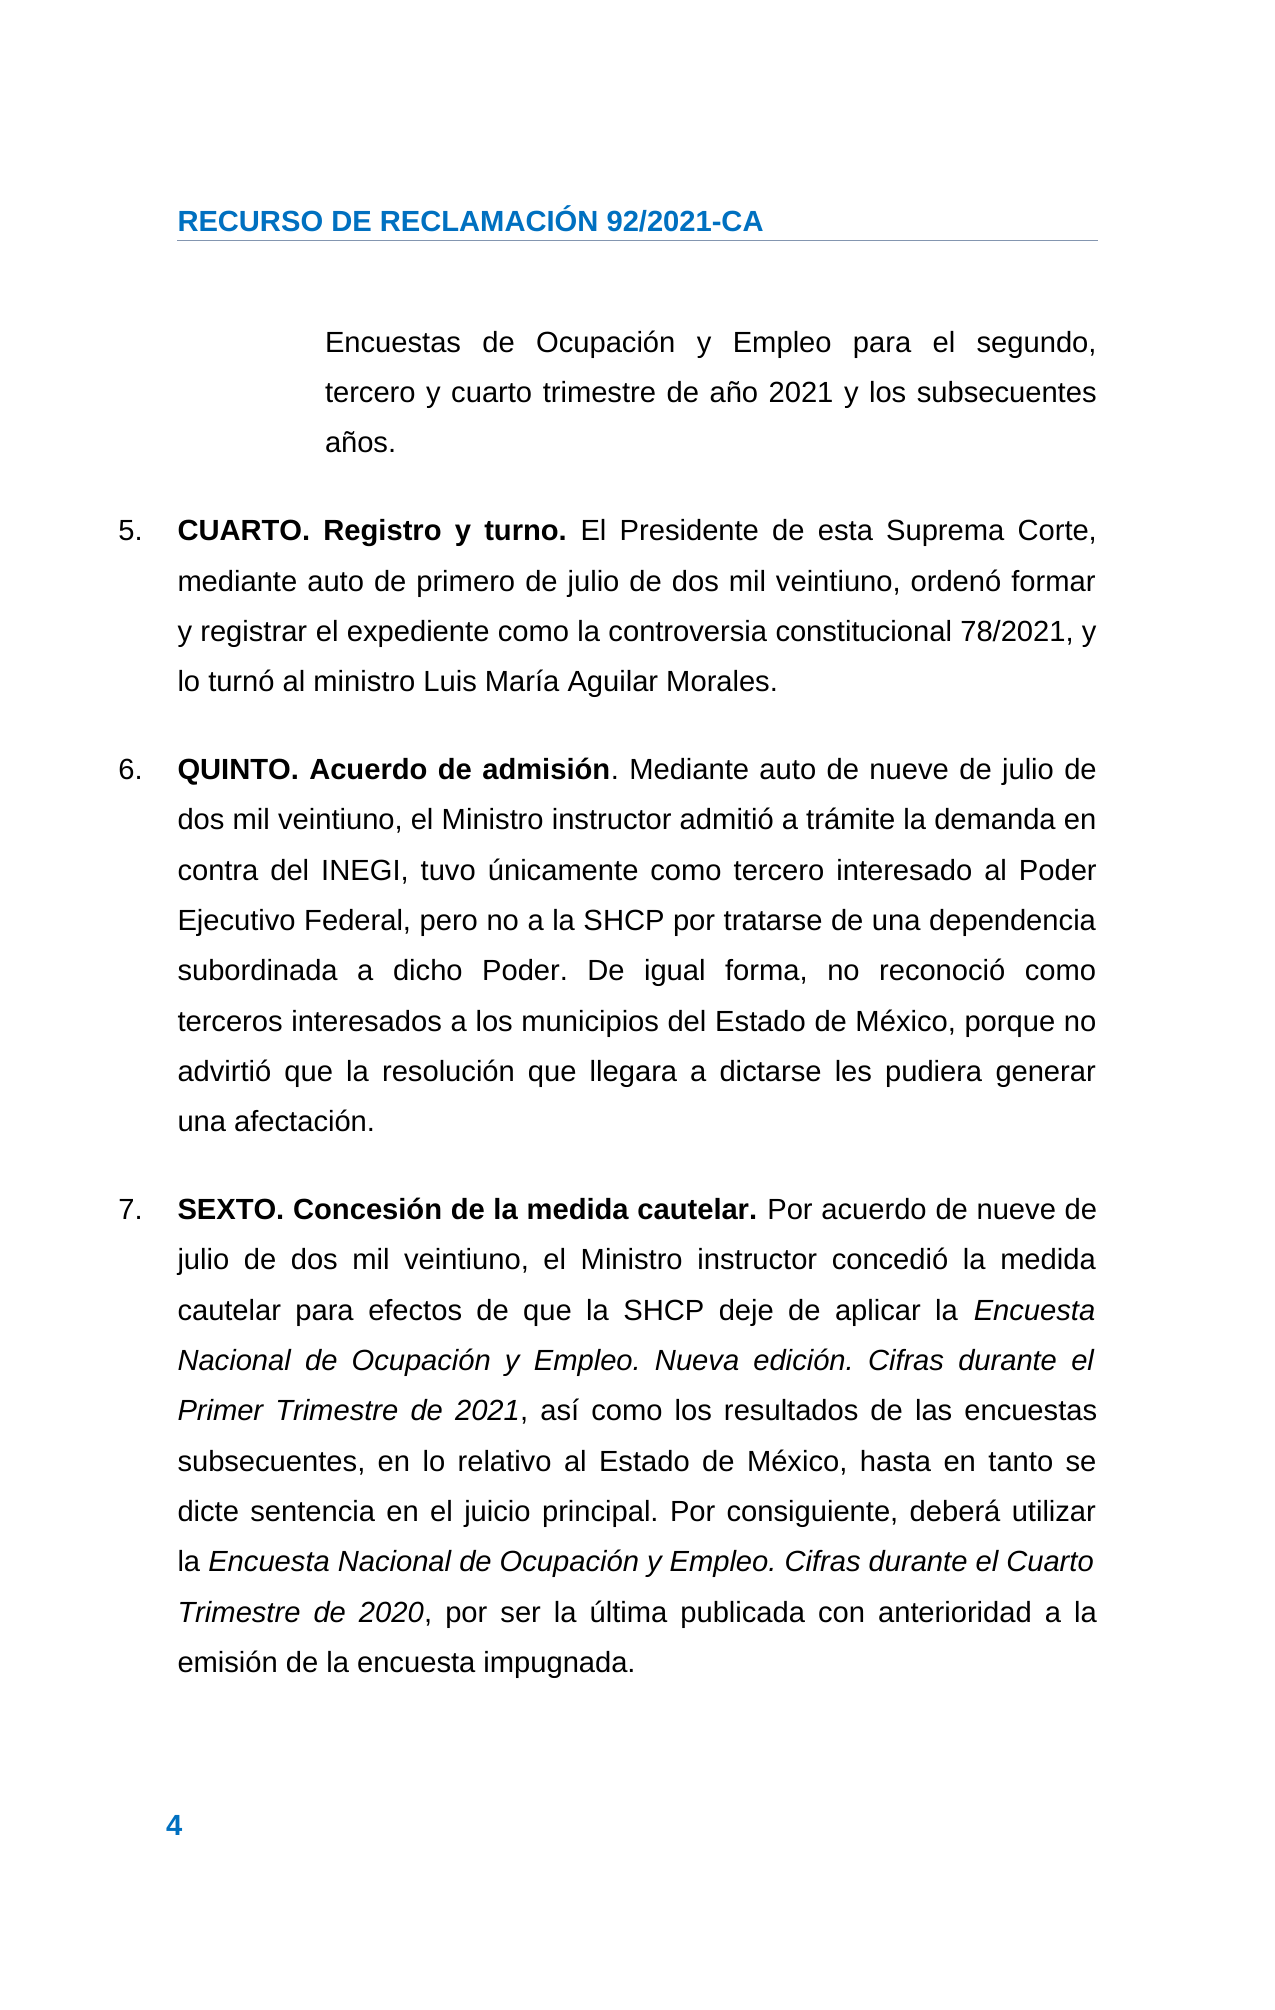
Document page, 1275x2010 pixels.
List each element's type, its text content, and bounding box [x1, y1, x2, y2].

list CUARTO. Registro y turno. El Presidente de esta Suprema Corte, mediante auto de primero de julio de dos mil veintiuno, ordenó formar y registrar el expediente como la controversia constitucional 78/2021, y lo turnó al ministro Luis María Aguilar Morales. [118, 513, 1098, 698]
list SEXTO. Concesión de la medida cautelar. Por acuerdo de nueve de julio de dos mil veintiuno, el Ministro instructor concedió la medida cautelar para efectos de que la SHCP deje de aplicar la Encuesta Nacional de Ocupación y Empleo. Nueva edición. Cifras durante el Primer Trimestre de 2021, así como los resultados de las encuestas subsecuentes, en lo relativo al Estado de México, hasta en tanto se dicte sentencia en el juicio principal. Por consiguiente, deberá utilizar la Encuesta Nacional de Ocupación y Empleo. Cifras durante el Cuarto Trimestre de 2020, por ser la última publicada con anterioridad a la emisión de la encuesta impugnada. [118, 1192, 1098, 1678]
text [295, 325, 1098, 459]
list QUINTO. Acuerdo de admisión. Mediante auto de nueve de julio de dos mil veintiuno, el Ministro instructor admitió a trámite la demanda en contra del INEGI, tuvo únicamente como tercero interesado al Poder Ejecutivo Federal, pero no a la SHCP por tratarse de una dependencia subordinada a dicho Poder. De igual forma, no reconoció como terceros interesados a los municipios del Estado de México, porque no advirtió que la resolución que llegara a dictarse les pudiera generar una afectación. [118, 752, 1098, 1138]
